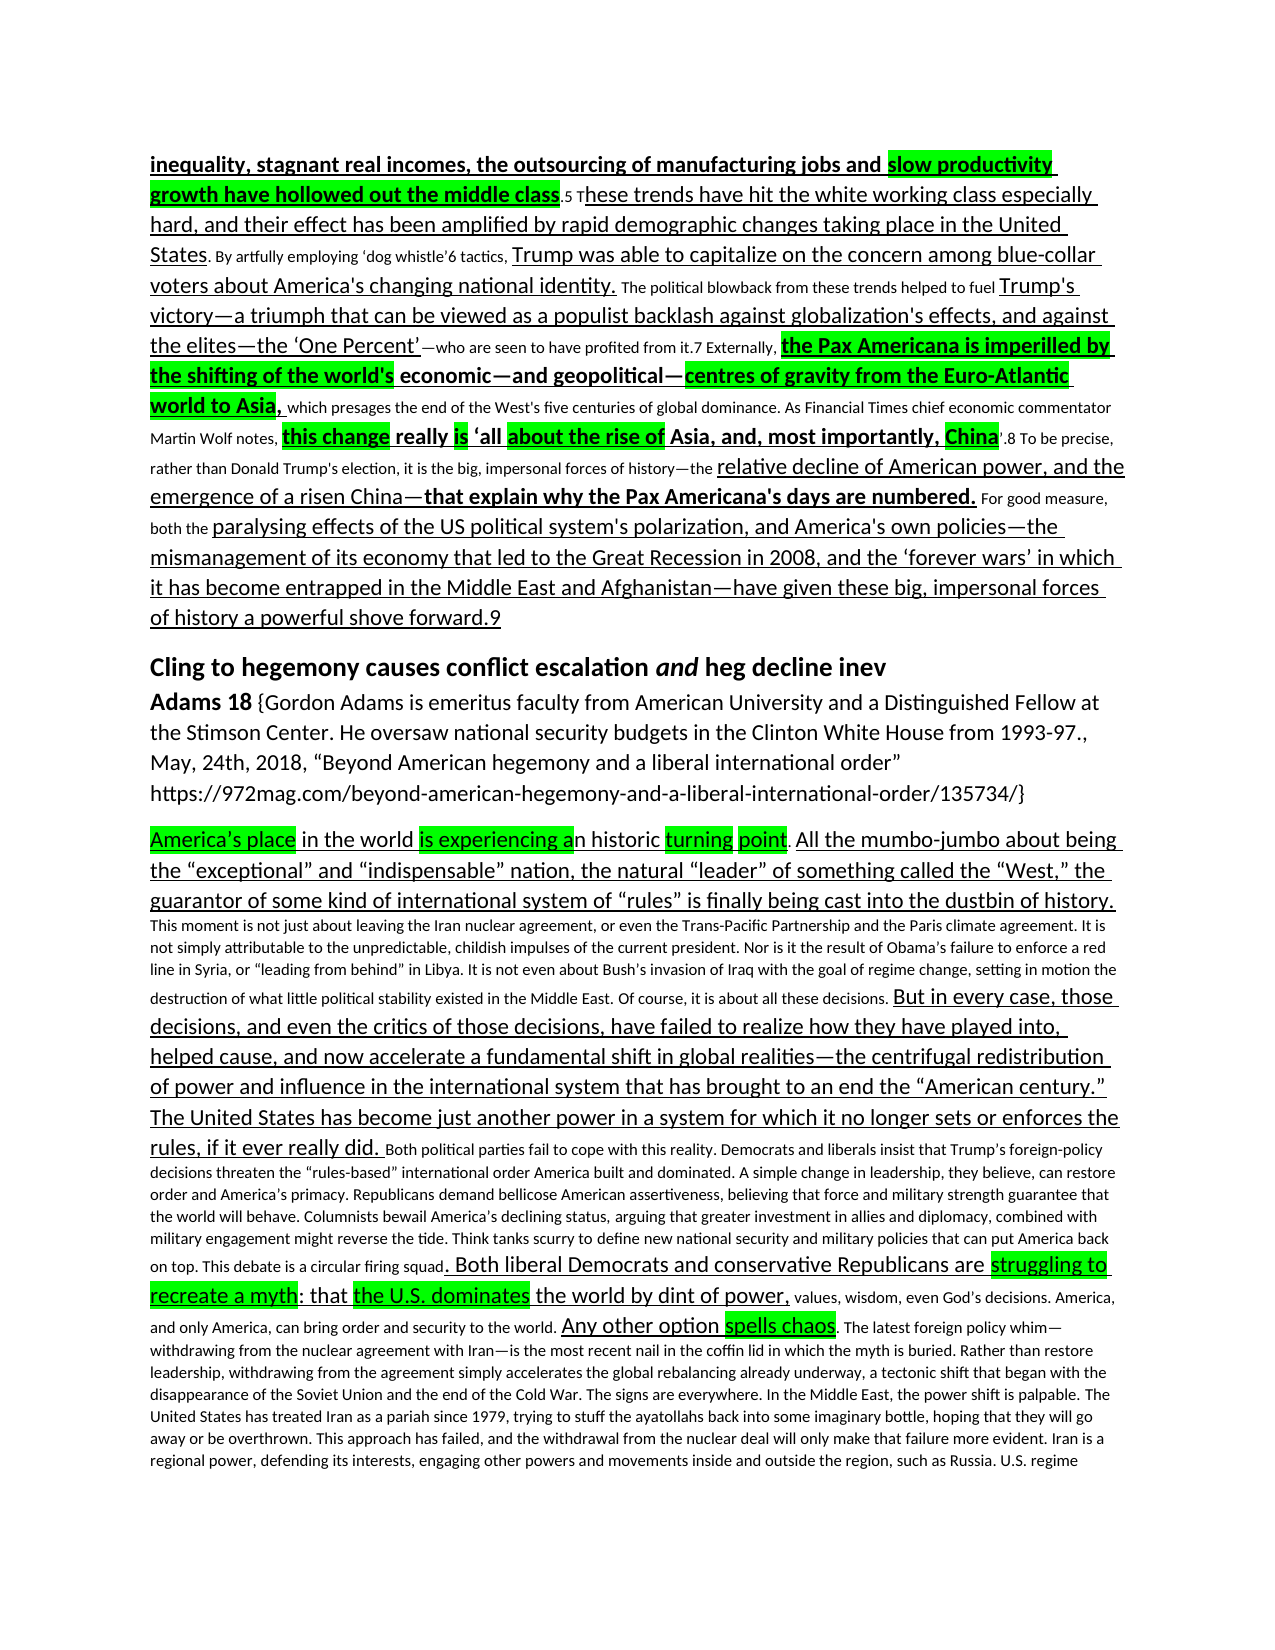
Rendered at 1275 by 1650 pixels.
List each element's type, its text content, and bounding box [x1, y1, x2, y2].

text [150, 150, 1125, 631]
subtitle Cling to hegemony causes conflict escalation and heg decline inev [150, 650, 1125, 683]
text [150, 826, 1125, 1470]
text Adams 18 {Gordon Adams is emeritus faculty from American University and a Distinguished Fellow at the Stimson Center. He oversaw national security budgets in the Clinton White House from 1993-97., May, 24th, 2018, “Beyond American hegemony and a liberal international order” https://972mag.com/beyond-american-hegemony-and-a-liberal-international-order/135734/} [150, 686, 1125, 807]
